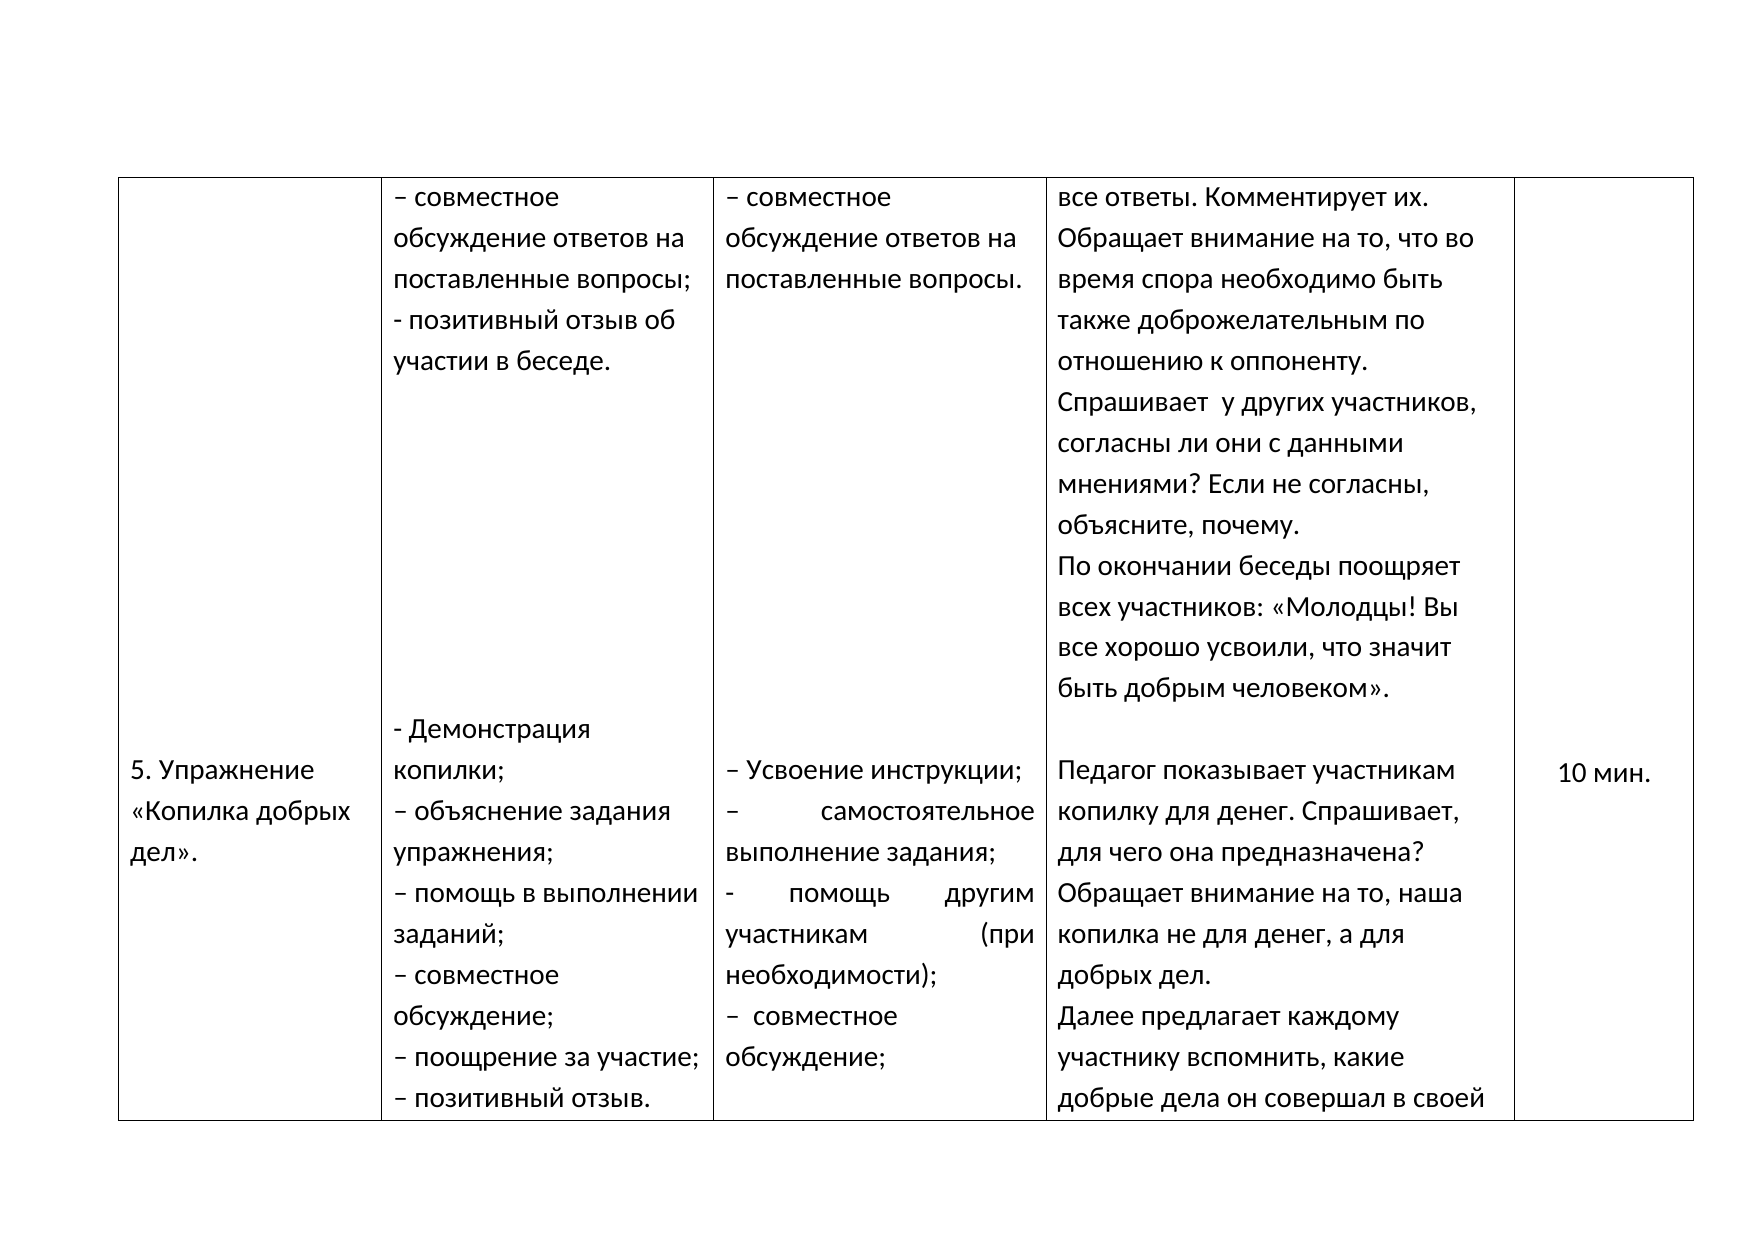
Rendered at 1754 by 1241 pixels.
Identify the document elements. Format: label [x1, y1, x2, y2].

table_cell [714, 178, 1046, 1119]
table_cell [1047, 178, 1514, 1119]
table_cell [1515, 178, 1693, 1119]
table_cell [119, 178, 381, 1119]
table_cell [382, 178, 713, 1119]
